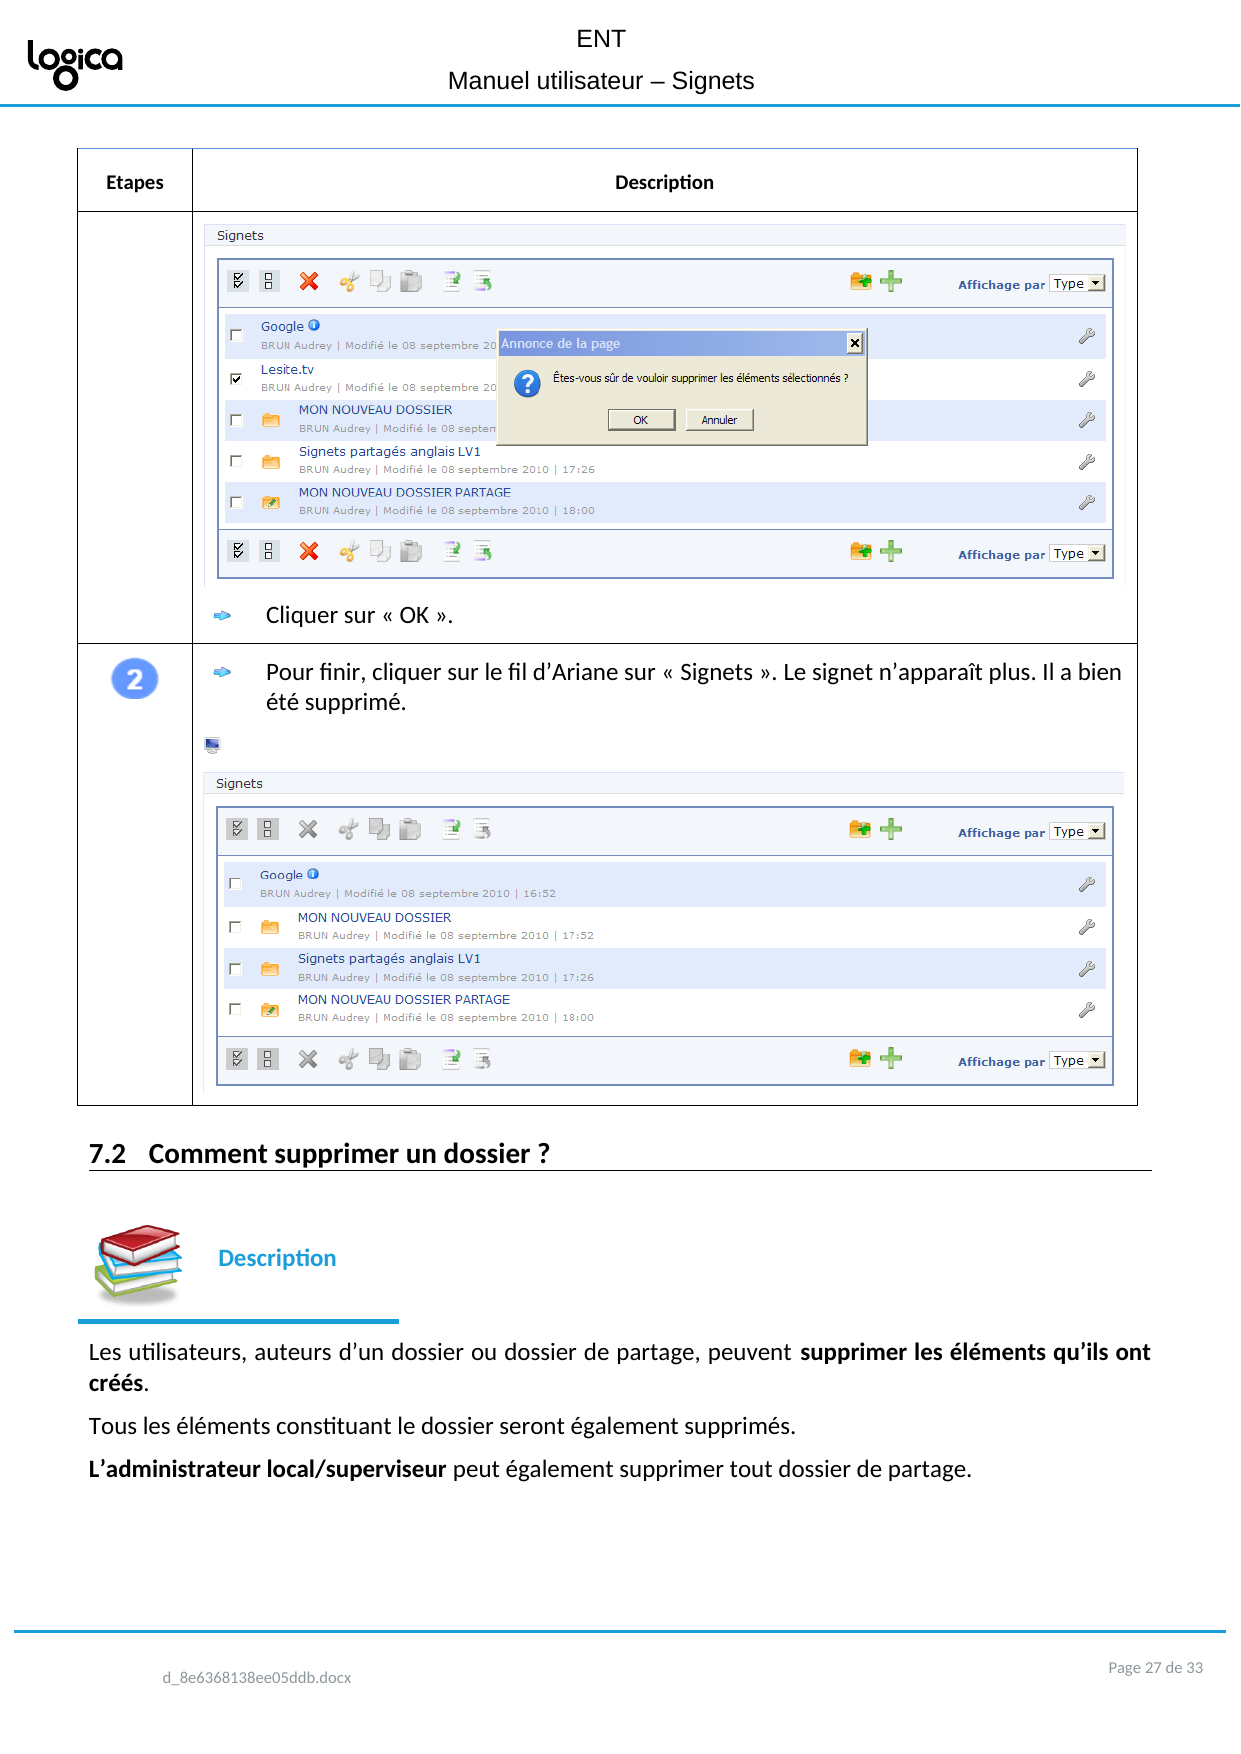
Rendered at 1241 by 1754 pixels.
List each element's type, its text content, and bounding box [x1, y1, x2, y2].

table_header Etapes [78, 149, 192, 211]
table_header Description [207, 1196, 399, 1319]
picture [203, 224, 1126, 587]
table_header [78, 1196, 207, 1319]
picture [213, 663, 231, 681]
table_cell [78, 212, 192, 642]
table_header Description [193, 149, 1137, 211]
picture [88, 1208, 187, 1307]
subtitle Comment supprimer un dossier ? [89, 1143, 1152, 1170]
text Tous les éléments constituant le dossier seront également supprimés. [89, 1410, 1152, 1440]
table_cell [78, 644, 192, 1105]
text L’administrateur local/superviseur peut également supprimer tout dossier de partage. [89, 1453, 1152, 1483]
picture [213, 607, 231, 624]
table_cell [193, 212, 1137, 642]
table_cell Pour finir, cliquer sur le fil d’Ariane sur « Signets ». Le signet n’apparaît plus. Il a bien été supprimé. [193, 644, 1137, 1105]
picture [204, 737, 221, 754]
text Les utilisateurs, auteurs d’un dossier ou dossier de partage, peuvent supprimer les éléments qu’ils ont créés. [89, 1336, 1152, 1397]
picture [203, 772, 1125, 1093]
picture [108, 657, 162, 698]
